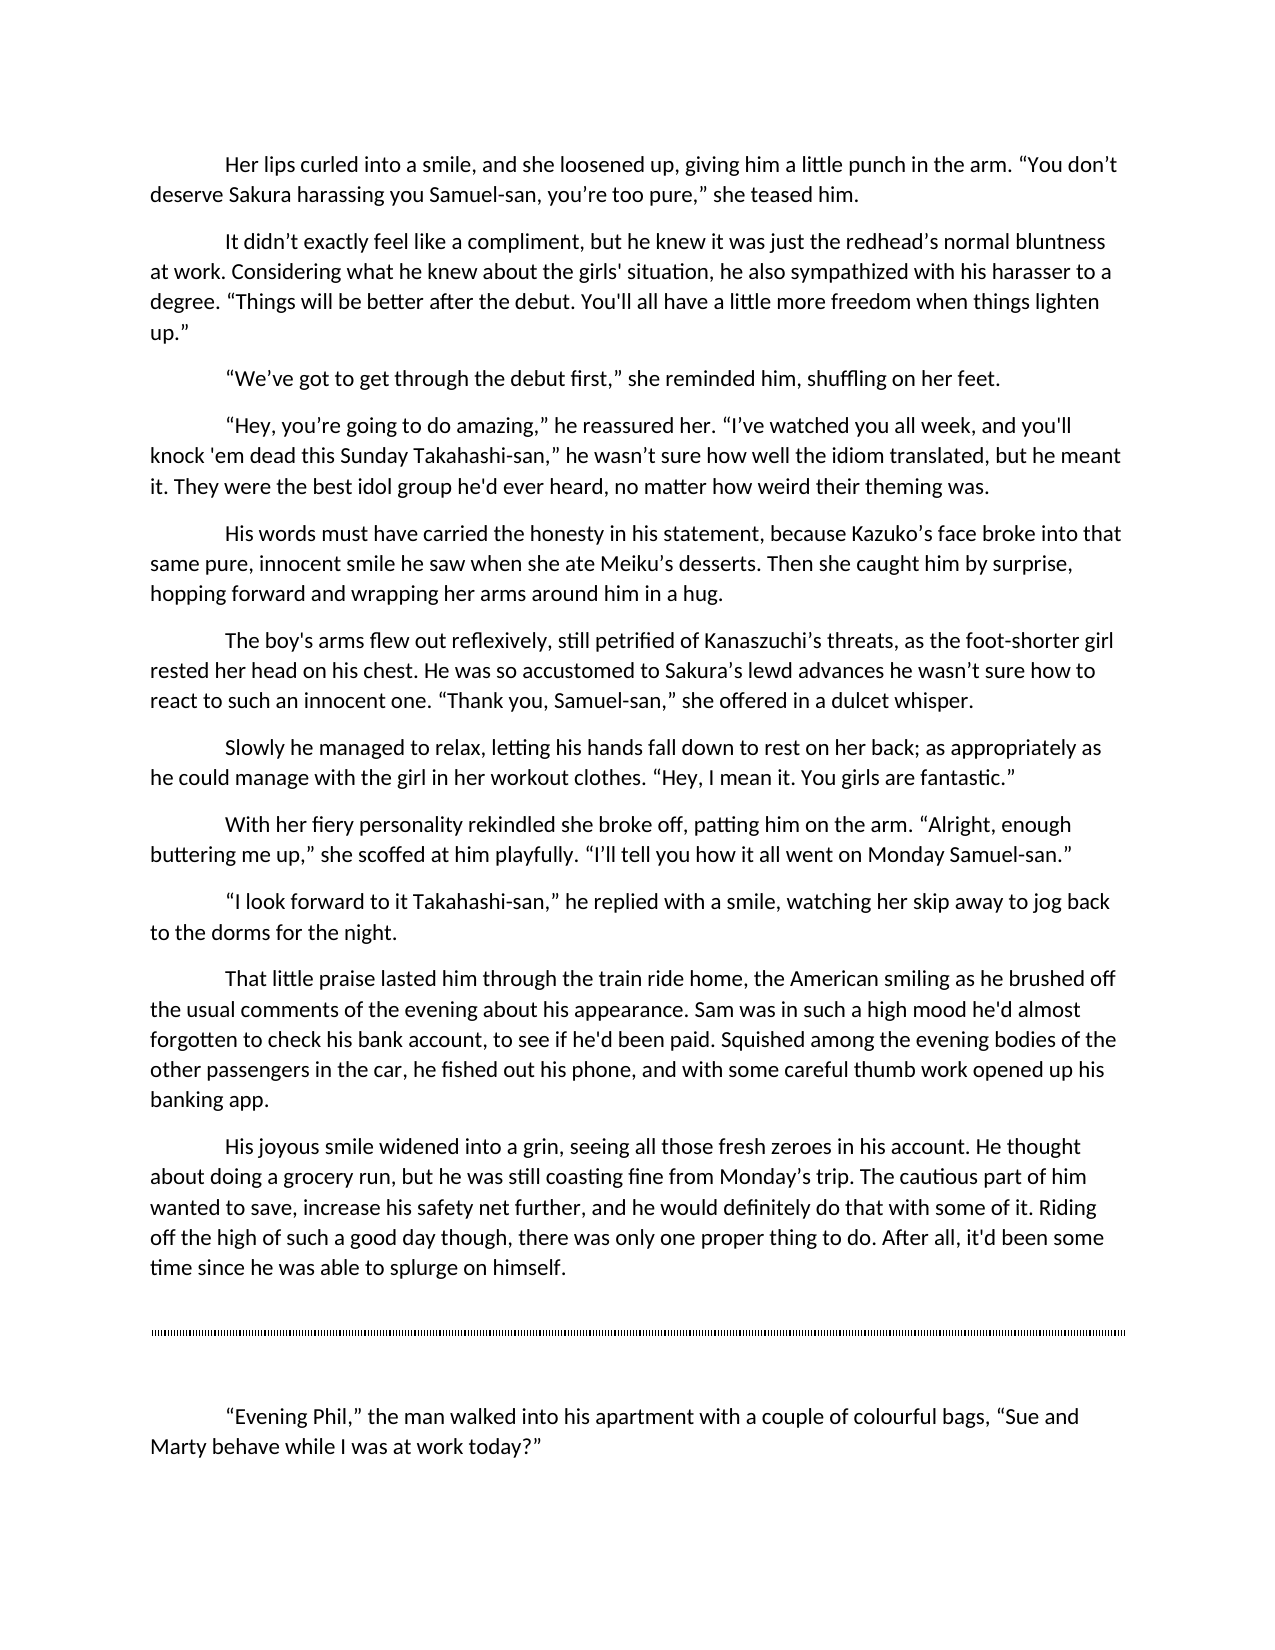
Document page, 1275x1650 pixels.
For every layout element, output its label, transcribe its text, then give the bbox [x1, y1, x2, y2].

text “Hey, you’re going to do amazing,” he reassured her. “I’ve watched you all week, and you'll knock 'em dead this Sunday Takahashi-san,” he wasn’t sure how well the idiom translated, but he meant it. They were the best idol group he'd ever heard, no matter how weird their theming was. [150, 411, 1125, 500]
text “We’ve got to get through the debut first,” she reminded him, shuffling on her feet. [150, 364, 1125, 393]
text Slowly he managed to relax, letting his hands fall down to rest on her back; as appropriately as he could manage with the girl in her workout clothes. “Hey, I mean it. You girls are fantastic.” [150, 733, 1125, 792]
text His joyous smile widened into a grin, seeing all those fresh zeroes in his account. He thought about doing a grocery run, but he was still coasting fine from Monday’s trip. The cautious part of him wanted to save, increase his safety net further, and he would definitely do that with some of it. Riding off the high of such a good day though, there was only one proper thing to do. After all, it'd been some time since he was able to splurge on himself. [150, 1132, 1125, 1281]
text Her lips curled into a smile, and she loosened up, giving him a little punch in the arm. “You don’t deserve Sakura harassing you Samuel-san, you’re too pure,” she teased him. [150, 150, 1125, 208]
text The boy's arms flew out reflexively, still petrified of Kanaszuchi’s threats, as the foot-shorter girl rested her head on his chest. He was so accustomed to Sakura’s lewd advances he wasn’t sure how to react to such an innocent one. “Thank you, Samuel-san,” she offered in a dulcet whisper. [150, 626, 1125, 714]
text With her fiery personality rekindled she broke off, patting him on the arm. “Alright, enough buttering me up,” she scoffed at him playfully. “I’ll tell you how it all went on Monday Samuel-san.” [150, 810, 1125, 869]
text “I look forward to it Takahashi-san,” he replied with a smile, watching her skip away to jog back to the dorms for the night. [150, 887, 1125, 946]
text His words must have carried the honesty in his statement, because Kazuko’s face broke into that same pure, innocent smile he saw when she ate Meiku’s desserts. Then she caught him by surprise, hopping forward and wrapping her arms around him in a hug. [150, 519, 1125, 607]
text That little praise lasted him through the train ride home, the American smiling as he brushed off the usual comments of the evening about his appearance. Sam was in such a high mood he'd almost forgotten to check his bank account, to see if he'd been paid. Squished among the evening bodies of the other passengers in the car, he fished out his phone, and with some careful thumb work opened up his banking app. [150, 964, 1125, 1113]
text It didn’t exactly feel like a compliment, but he knew it was just the redhead’s normal bluntness at work. Considering what he knew about the girls' situation, he also sympathized with his harasser to a degree. “Things will be better after the debut. You'll all have a little more freedom when things lighten up.” [150, 227, 1125, 346]
text “Evening Phil,” the man walked into his apartment with a couple of colourful bags, “Sue and Marty behave while I was at work today?” [150, 1402, 1125, 1460]
